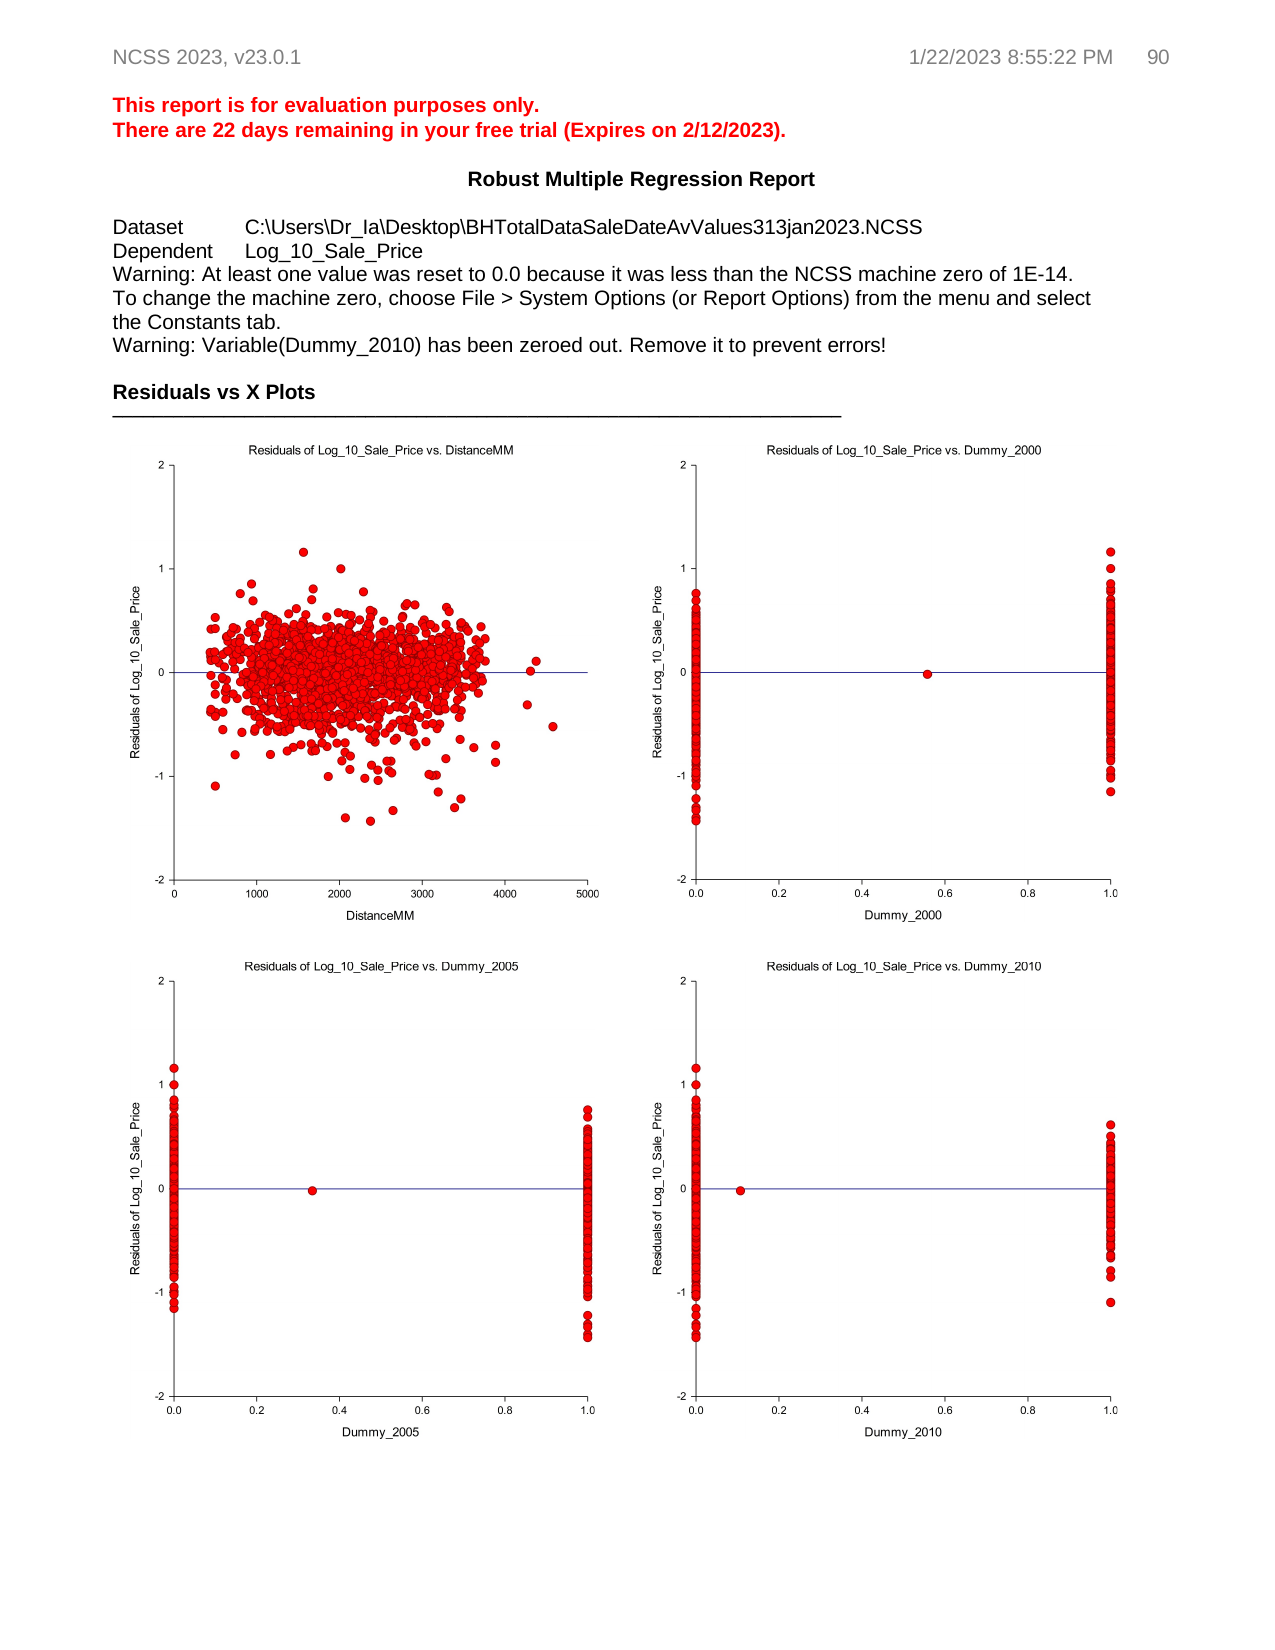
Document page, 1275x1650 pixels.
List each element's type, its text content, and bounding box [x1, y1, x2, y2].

picture [130, 445, 599, 920]
picture [130, 962, 595, 1439]
picture [652, 445, 1118, 922]
text ──────────────────────────────────────────────────────────────────────── [112, 404, 1181, 428]
text Residuals vs X Plots [112, 381, 1181, 404]
picture [652, 962, 1118, 1439]
